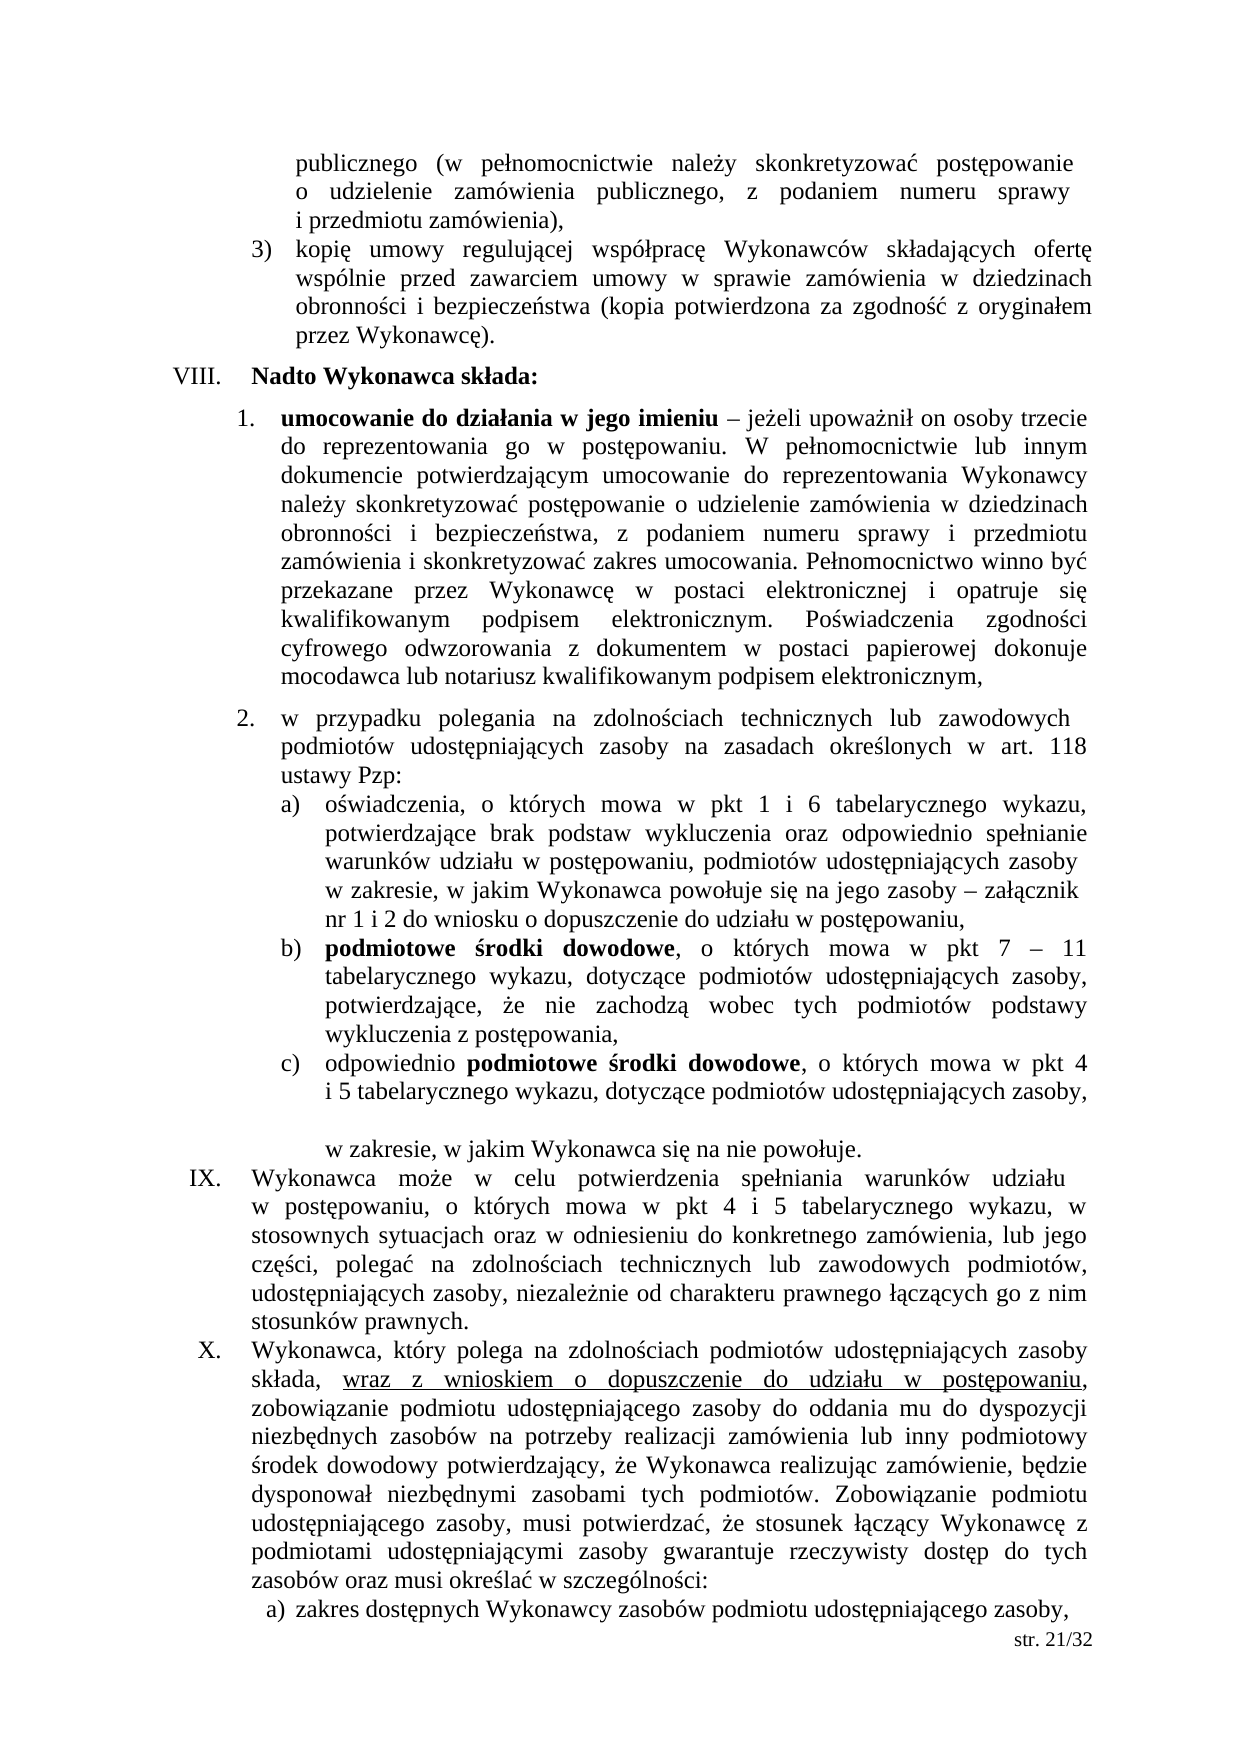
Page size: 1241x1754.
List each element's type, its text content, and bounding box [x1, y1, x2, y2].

list Wykonawca, który polega na zdolnościach podmiotów udostępniających zasoby składa, wraz z wnioskiem o dopuszczenie do udziału w postępowaniu, zobowiązanie podmiotu udostępniającego zasoby do oddania mu do dyspozycji niezbędnych zasobów na potrzeby realizacji zamówienia lub inny podmiotowy środek dowodowy potwierdzający, że Wykonawca realizując zamówienie, będzie dysponował niezbędnymi zasobami tych podmiotów. Zobowiązanie podmiotu udostępniającego zasoby, musi potwierdzać, że stosunek łączący Wykonawcę z podmiotami udostępniającymi zasoby gwarantuje rzeczywisty dostęp do tych zasobów oraz musi określać w szczególności: [222, 1335, 1088, 1594]
list Nadto Wykonawca składa: [222, 361, 1088, 390]
list oświadczenia, o których mowa w pkt 1 i 6 tabelarycznego wykazu, potwierdzające brak podstaw wykluczenia oraz odpowiednio spełnianie warunków udziału w postępowaniu, podmiotów udostępniających zasoby w zakresie, w jakim Wykonawca powołuje się na jego zasoby – załącznik nr 1 i 2 do wniosku o dopuszczenie do udziału w postępowaniu, [281, 789, 1088, 933]
list odpowiednio podmiotowe środki dowodowe, o których mowa w pkt 4 i 5 tabelarycznego wykazu, dotyczące podmiotów udostępniających zasoby, w zakresie, w jakim Wykonawca się na nie powołuje. [281, 1048, 1088, 1163]
list podmiotowe środki dowodowe, o których mowa w pkt 7 – 11 tabelarycznego wykazu, dotyczące podmiotów udostępniających zasoby, potwierdzające, że nie zachodzą wobec tych podmiotów podstawy wykluczenia z postępowania, [281, 933, 1088, 1048]
list Wykonawca może w celu potwierdzenia spełniania warunków udziału w postępowaniu, o których mowa w pkt 4 i 5 tabelarycznego wykazu, w stosownych sytuacjach oraz w odniesieniu do konkretnego zamówienia, lub jego części, polegać na zdolnościach technicznych lub zawodowych podmiotów, udostępniających zasoby, niezależnie od charakteru prawnego łączących go z nim stosunków prawnych. [222, 1163, 1088, 1335]
list kopię umowy regulującej współpracę Wykonawców składających ofertę wspólnie przed zawarciem umowy w sprawie zamówienia w dziedzinach obronności i bezpieczeństwa (kopia potwierdzona za zgodność z oryginałem przez Wykonawcę). [251, 234, 1092, 349]
list umocowanie do działania w jego imieniu – jeżeli upoważnił on osoby trzecie do reprezentowania go w postępowaniu. W pełnomocnictwie lub innym dokumencie potwierdzającym umocowanie do reprezentowania Wykonawcy należy skonkretyzować postępowanie o udzielenie zamówienia w dziedzinach obronności i bezpieczeństwa, z podaniem numeru sprawy i przedmiotu zamówienia i skonkretyzować zakres umocowania. Pełnomocnictwo winno być przekazane przez Wykonawcę w postaci elektronicznej i opatruje się kwalifikowanym podpisem elektronicznym. Poświadczenia zgodności cyfrowego odwzorowania z dokumentem w postaci papierowej dokonuje mocodawca lub notariusz kwalifikowanym podpisem elektronicznym, [236, 403, 1088, 690]
list w przypadku polegania na zdolnościach technicznych lub zawodowych podmiotów udostępniających zasoby na zasadach określonych w art. 118 ustawy Pzp: [236, 703, 1088, 789]
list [251, 148, 1092, 234]
list zakres dostępnych Wykonawcy zasobów podmiotu udostępniającego zasoby, [266, 1594, 1092, 1623]
